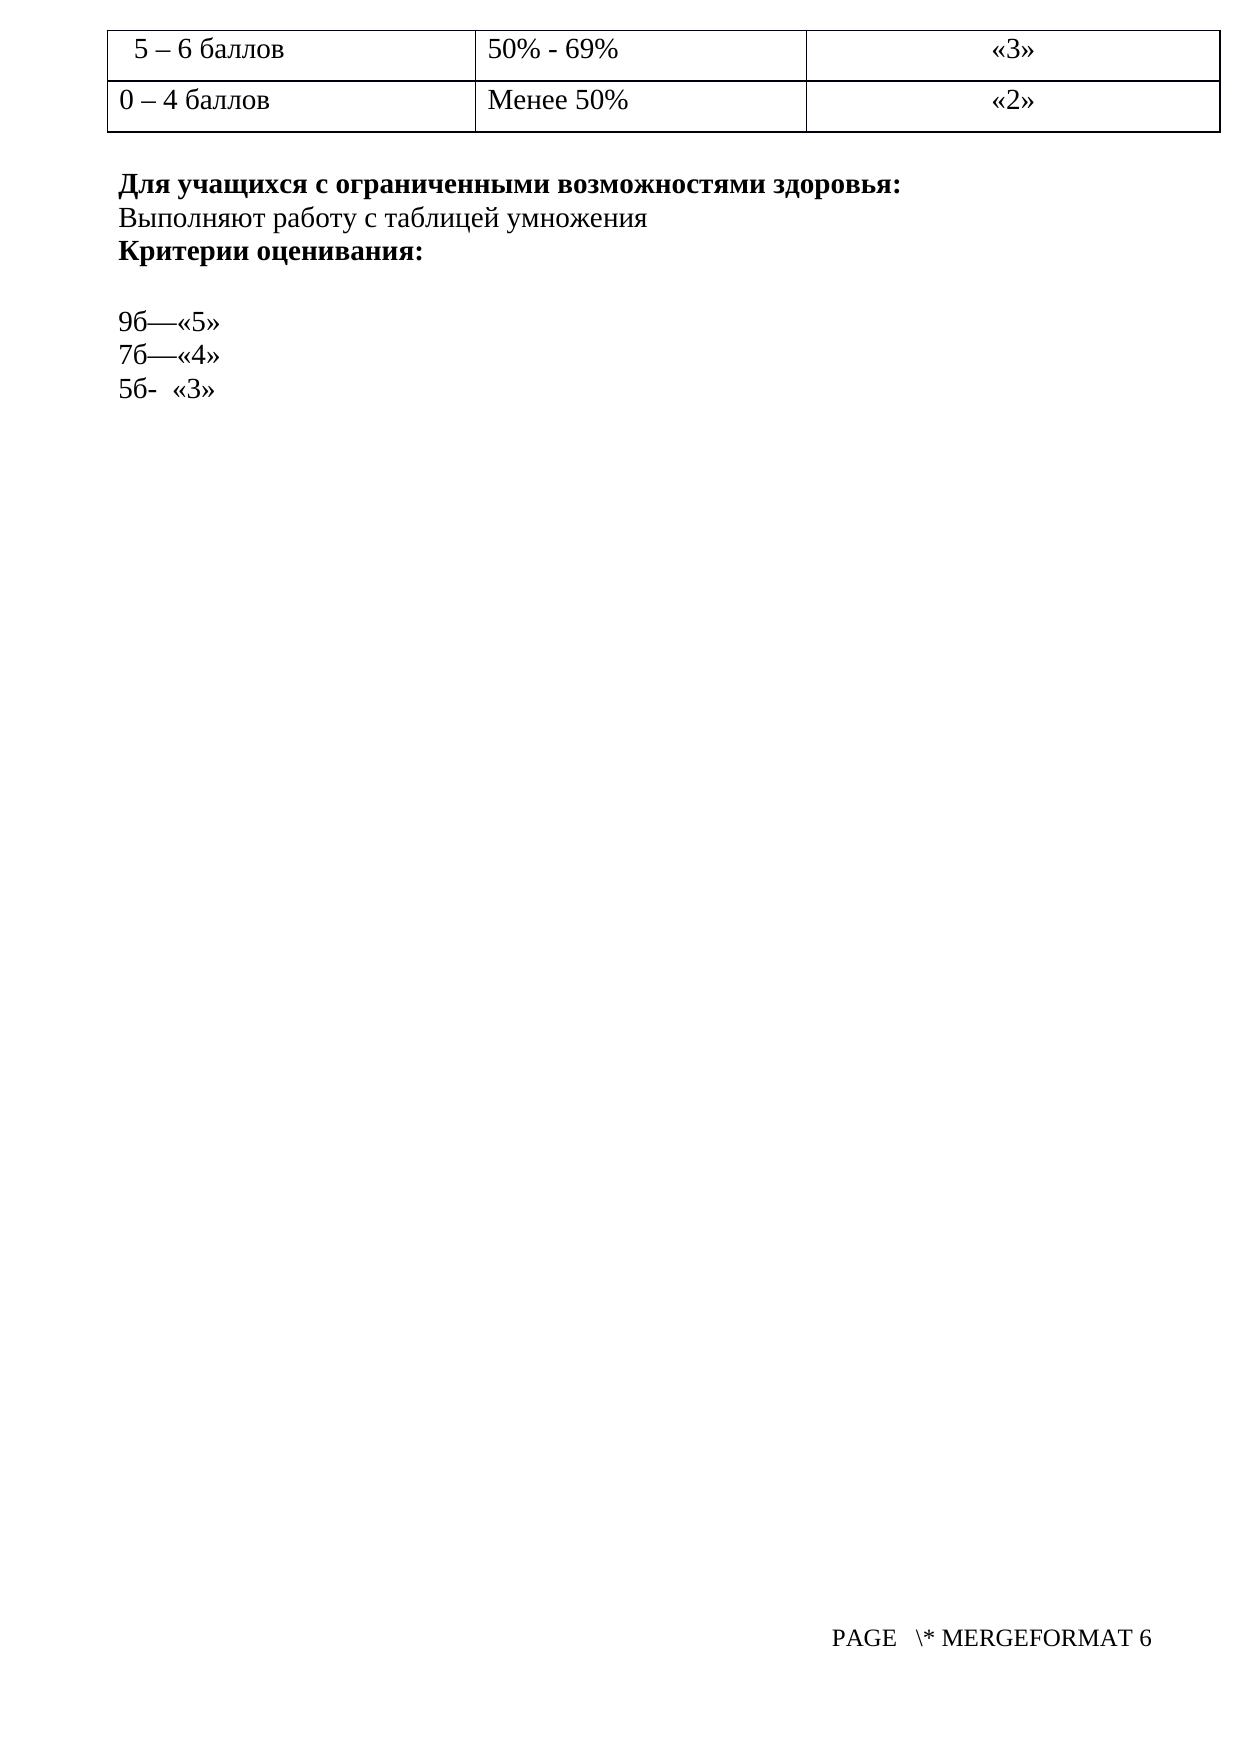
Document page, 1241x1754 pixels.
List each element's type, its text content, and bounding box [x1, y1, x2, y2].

text Для учащихся с ограниченными возможностями здоровья: [118, 166, 1152, 200]
text 9б—«5» [118, 304, 1152, 337]
table_cell 50% - 69% [476, 31, 806, 80]
text Критерии оценивания: [118, 233, 1152, 267]
table_cell «3» [807, 31, 1219, 80]
text Выполняют работу с таблицей умножения [118, 200, 1152, 233]
table_cell Менее 50% [476, 82, 806, 131]
table_cell 5 – 6 баллов [108, 31, 475, 80]
text 5б- «3» [118, 371, 1152, 404]
table_cell «2» [807, 82, 1219, 131]
text 7б—«4» [118, 337, 1152, 371]
table_cell 0 – 4 баллов [108, 82, 475, 131]
